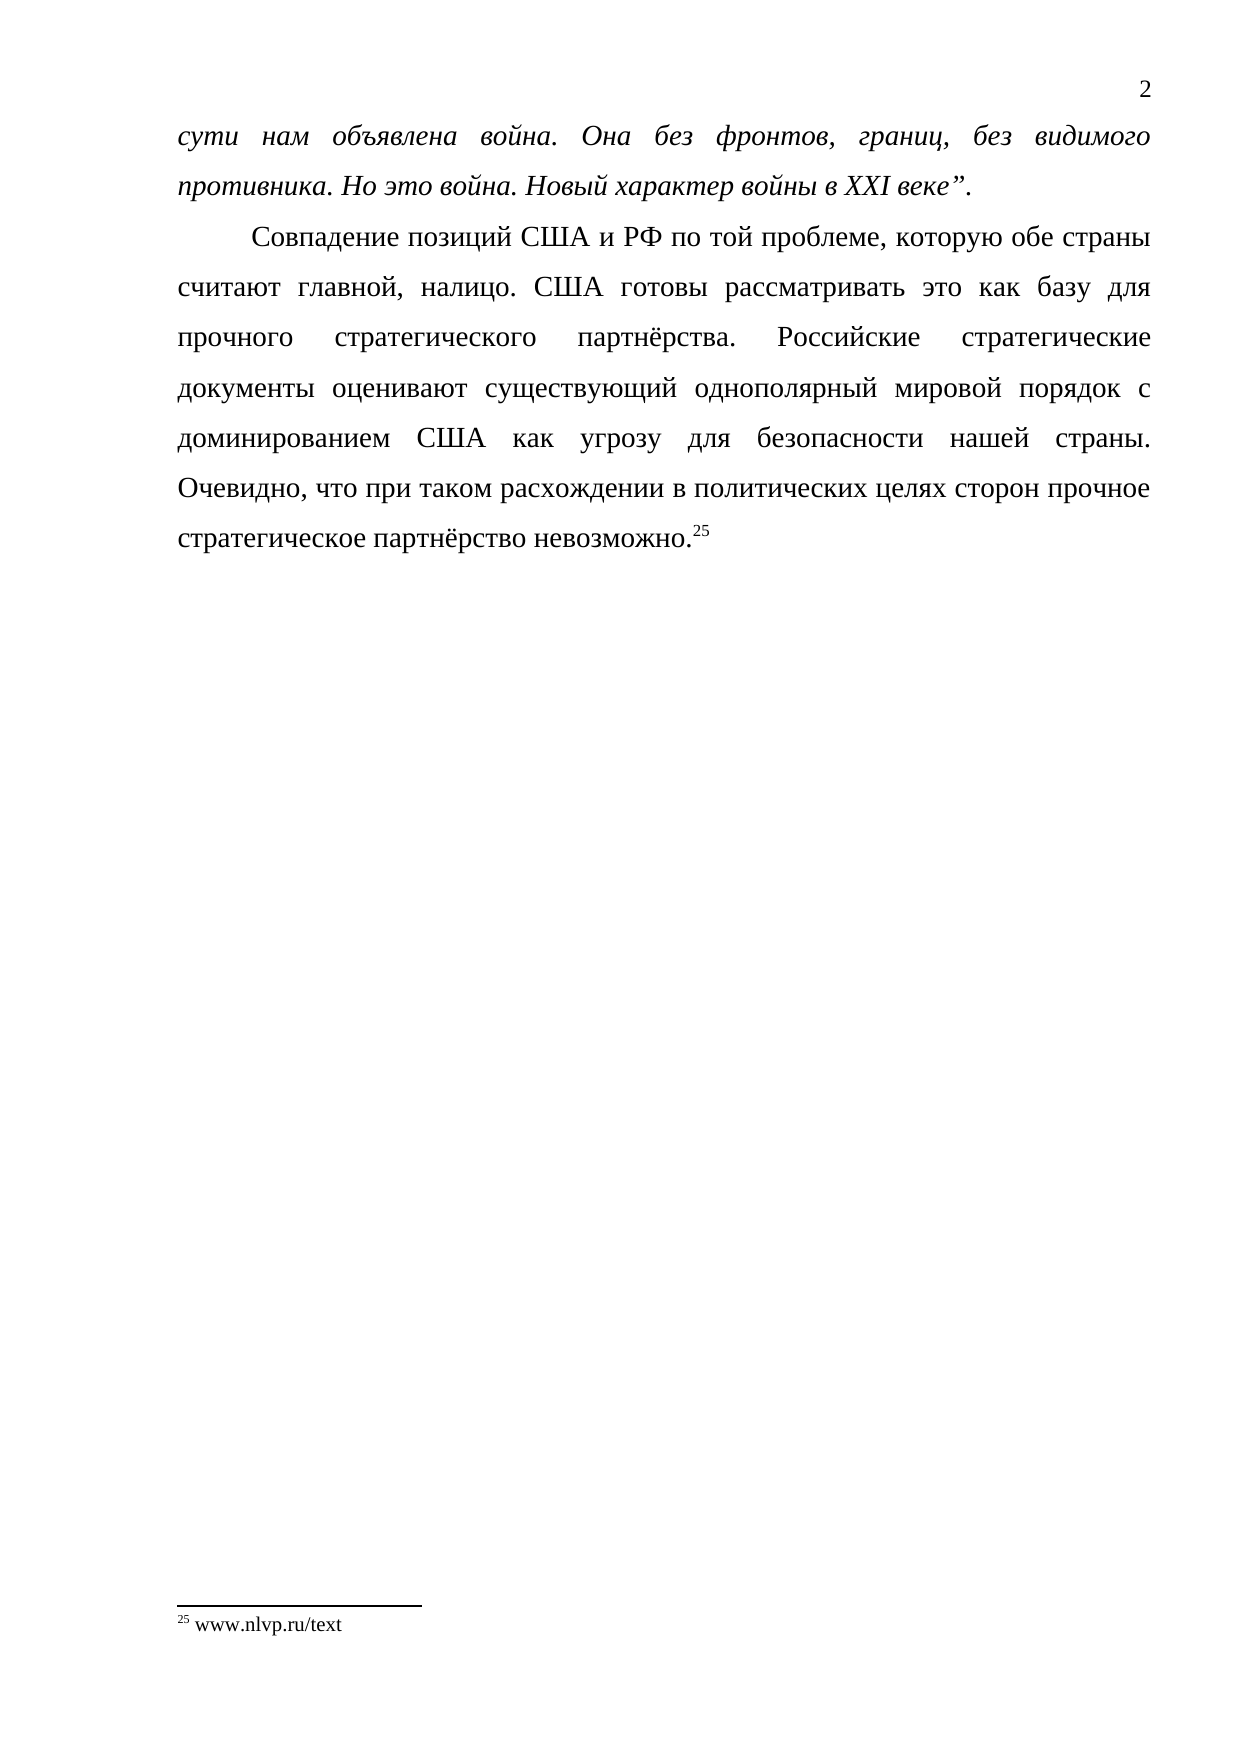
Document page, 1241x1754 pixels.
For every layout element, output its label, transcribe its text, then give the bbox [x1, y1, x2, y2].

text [177, 118, 1152, 202]
text Совпадение позиций США и РФ по той проблеме, которую обе страны считают главной, налицо. США готовы рассматривать это как базу для прочного стратегического партнёрства. Российские стратегические документы оценивают существующий однополярный мировой порядок с доминированием США как угрозу для безопасности нашей страны. Очевидно, что при таком расхождении в политических целях сторон прочное стратегическое партнёрство невозможно. [177, 219, 1152, 554]
